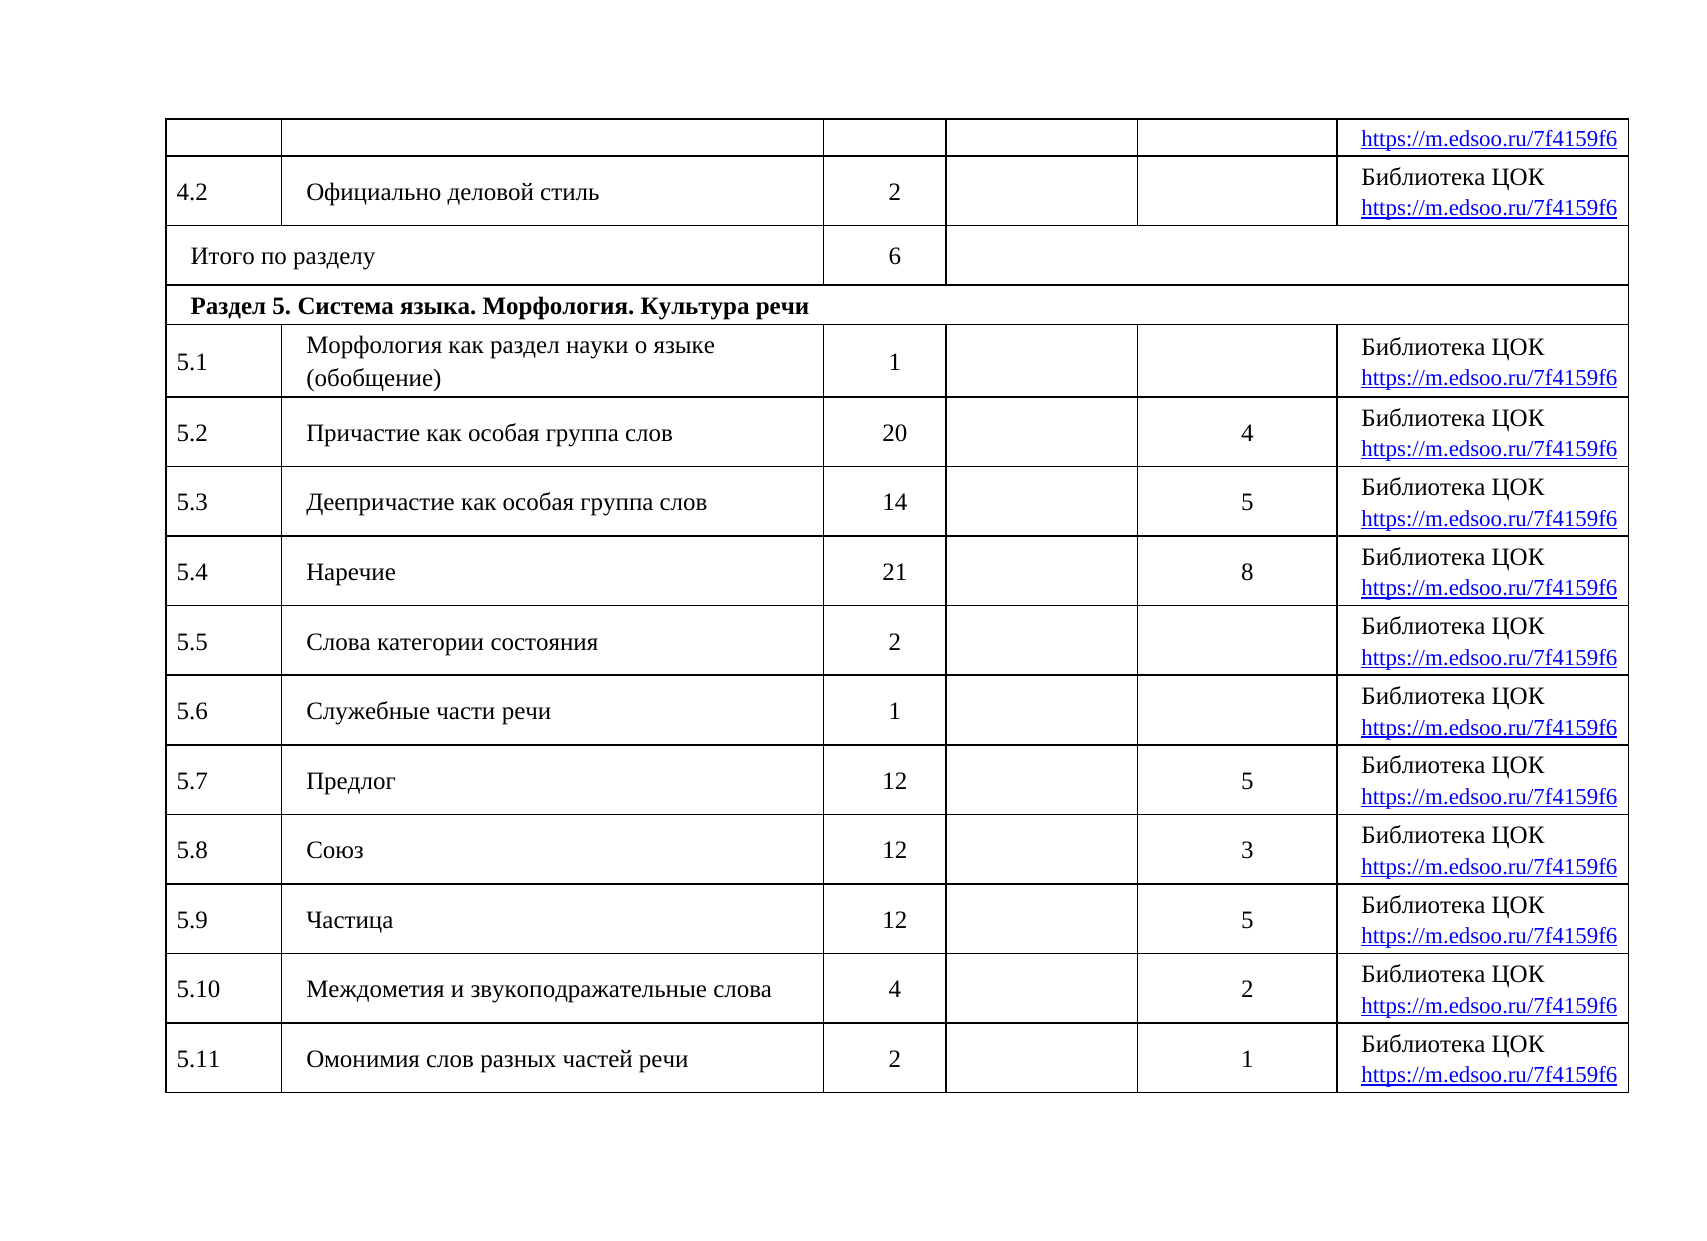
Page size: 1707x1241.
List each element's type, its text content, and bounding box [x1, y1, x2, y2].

table_cell 6 [824, 226, 945, 284]
table_cell 2 [824, 606, 945, 674]
table_cell Союз [282, 815, 823, 883]
table_cell Частица [282, 885, 823, 953]
table_cell 21 [824, 537, 945, 605]
table_cell Наречие [282, 537, 823, 605]
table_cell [1338, 1024, 1628, 1092]
table_cell 5.2 [167, 398, 281, 466]
table_cell [947, 467, 1137, 535]
table_cell Официально деловой стиль [282, 157, 823, 225]
table_cell [1138, 676, 1336, 744]
table_cell [1138, 157, 1336, 225]
table_cell [947, 746, 1137, 813]
table_cell Библиотека ЦОК https://m.edsoo.ru/7f4159f6 [1338, 815, 1628, 883]
table_cell 12 [824, 885, 945, 953]
table_cell 5.4 [167, 537, 281, 605]
table_cell [947, 157, 1137, 225]
table_cell [947, 537, 1137, 605]
table_cell 1 [824, 676, 945, 744]
table_cell 4 [824, 954, 945, 1022]
table_cell 1 [824, 325, 945, 396]
table_cell Деепричастие как особая группа слов [282, 467, 823, 535]
table_cell [947, 1024, 1137, 1092]
table_cell 3 [1138, 815, 1336, 883]
table_cell Омонимия слов разных частей речи [282, 1024, 823, 1092]
table_cell 2 [824, 1024, 945, 1092]
table_cell 1 [1138, 1024, 1336, 1092]
table_cell 14 [824, 467, 945, 535]
table_cell Библиотека ЦОК https://m.edsoo.ru/7f4159f6 [1338, 746, 1628, 813]
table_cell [1338, 120, 1628, 155]
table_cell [1338, 157, 1628, 225]
table_cell 4.2 [167, 157, 281, 225]
table_cell [1138, 325, 1336, 396]
table_cell [947, 398, 1137, 466]
table_cell Служебные части речи [282, 676, 823, 744]
table_cell [1138, 120, 1336, 155]
table_cell 5.6 [167, 676, 281, 744]
table_cell Библиотека ЦОК https://m.edsoo.ru/7f4159f6 [1338, 606, 1628, 674]
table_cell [1338, 954, 1628, 1022]
table_cell 5.11 [167, 1024, 281, 1092]
table_cell 5.1 [167, 325, 281, 396]
table_cell [947, 606, 1137, 674]
table_cell Морфология как раздел науки о языке (обобщение) [282, 325, 823, 396]
table_cell Библиотека ЦОК https://m.edsoo.ru/7f4159f6 [1338, 398, 1628, 466]
table_cell Библиотека ЦОК https://m.edsoo.ru/7f4159f6 [1338, 676, 1628, 744]
table_cell 2 [1138, 954, 1336, 1022]
table_cell 4 [1138, 398, 1336, 466]
table_cell 5.3 [167, 467, 281, 535]
table_cell Предлог [282, 746, 823, 813]
table_cell 5 [1138, 467, 1336, 535]
table_cell 5.7 [167, 746, 281, 813]
table_cell 20 [824, 398, 945, 466]
table_cell 12 [824, 815, 945, 883]
table_cell [1138, 606, 1336, 674]
table_cell Слова категории состояния [282, 606, 823, 674]
table_cell [947, 120, 1137, 155]
table_cell [947, 226, 1628, 284]
table_cell Библиотека ЦОК https://m.edsoo.ru/7f4159f6 [1338, 325, 1628, 396]
table_cell 2 [824, 157, 945, 225]
table_cell [947, 676, 1137, 744]
table_cell 8 [1138, 537, 1336, 605]
table_cell [947, 885, 1137, 953]
table_cell 5.8 [167, 815, 281, 883]
table_cell 4.1 [167, 120, 281, 155]
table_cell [282, 120, 823, 155]
table_cell 5.10 [167, 954, 281, 1022]
table_cell 12 [824, 746, 945, 813]
table_cell Итого по разделу [167, 226, 823, 284]
table_cell Раздел 5. Система языка. Морфология. Культура речи [167, 286, 1628, 323]
table_cell Причастие как особая группа слов [282, 398, 823, 466]
table_cell 5 [1138, 885, 1336, 953]
table_cell 4 [824, 120, 945, 155]
table_cell 5.9 [167, 885, 281, 953]
table_cell 5 [1138, 746, 1336, 813]
table_cell Библиотека ЦОК https://m.edsoo.ru/7f4159f6 [1338, 467, 1628, 535]
table_cell 5.5 [167, 606, 281, 674]
table_cell [947, 815, 1137, 883]
table_cell Междометия и звукоподражательные слова [282, 954, 823, 1022]
table_cell [947, 325, 1137, 396]
table_cell Библиотека ЦОК https://m.edsoo.ru/7f4159f6 [1338, 885, 1628, 953]
table_cell [947, 954, 1137, 1022]
table_cell Библиотека ЦОК https://m.edsoo.ru/7f4159f6 [1338, 537, 1628, 605]
